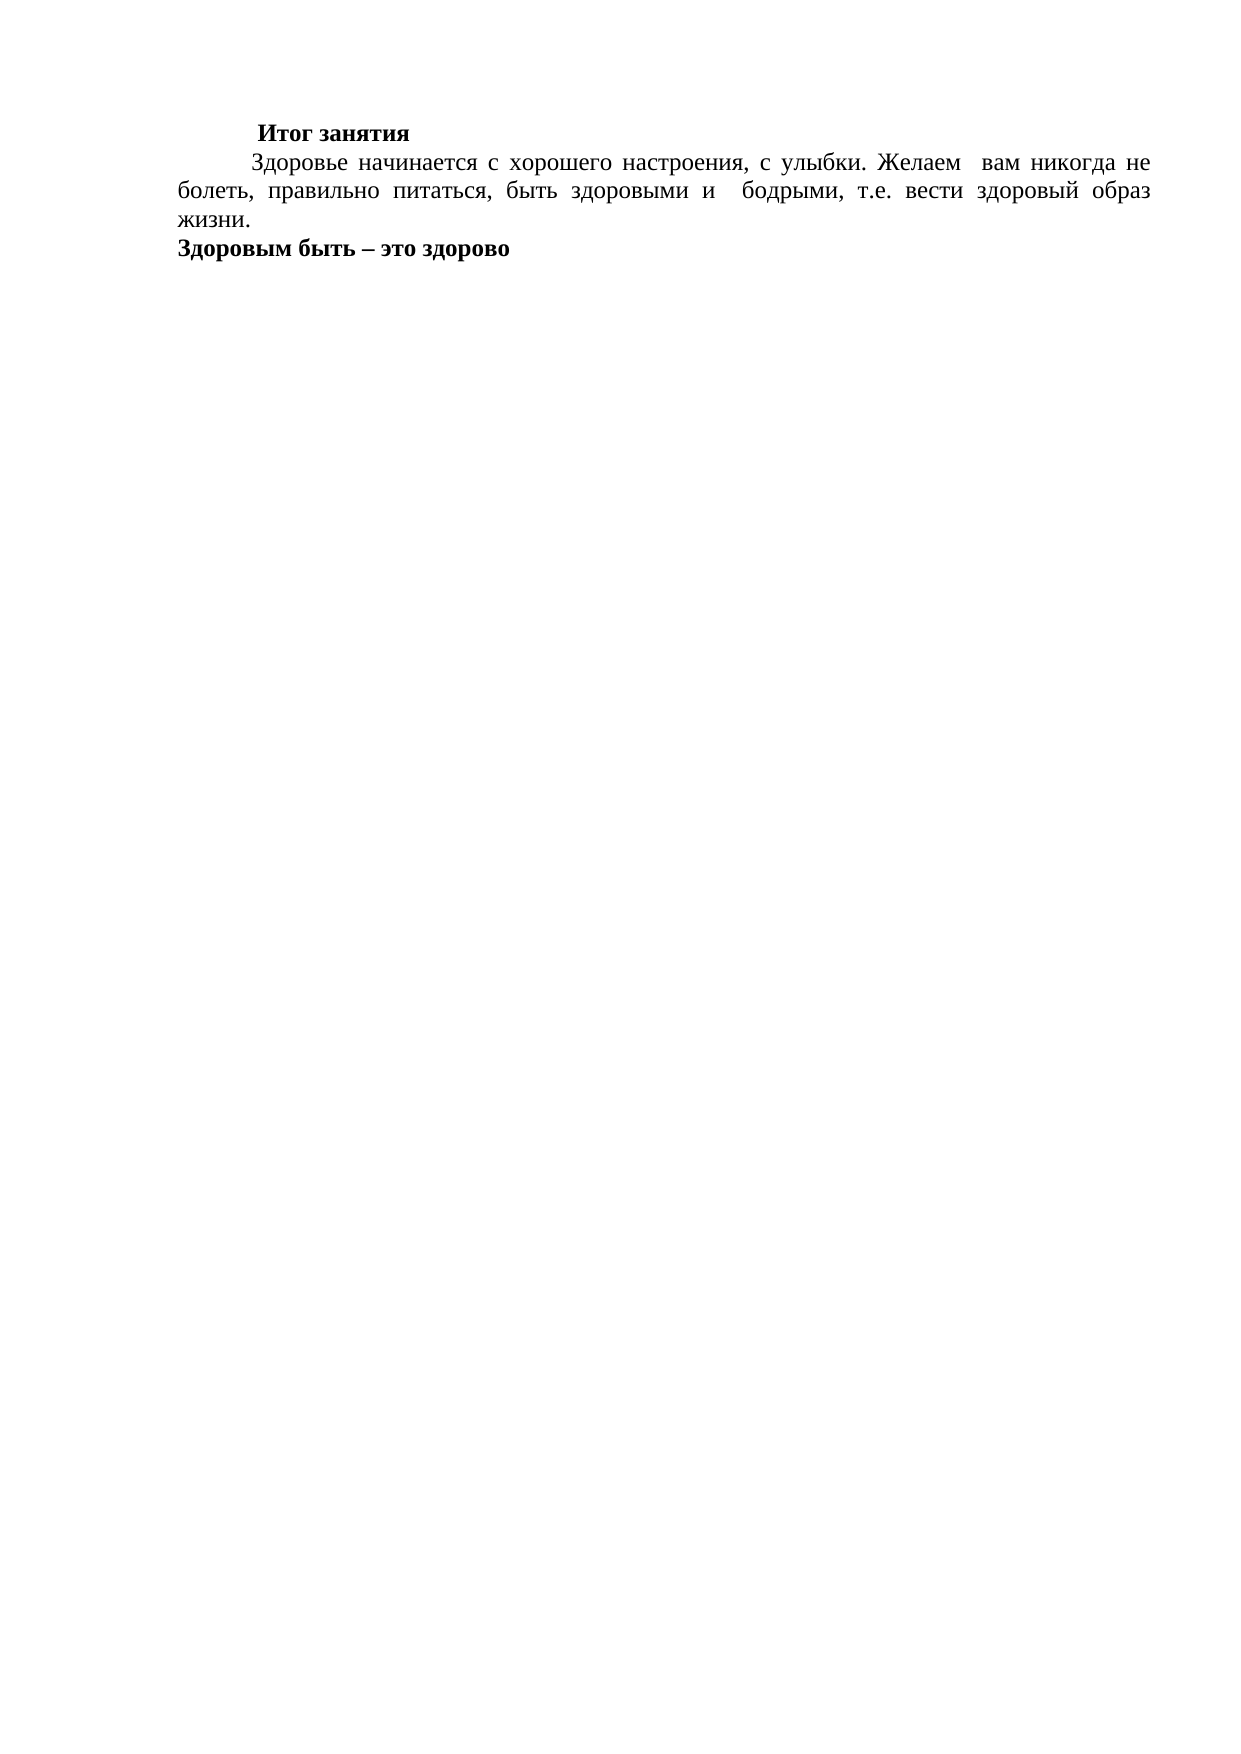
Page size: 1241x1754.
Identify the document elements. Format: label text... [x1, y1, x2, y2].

text Здоровье начинается с хорошего настроения, с улыбки. Желаем вам никогда не болеть, правильно питаться, быть здоровыми и бодрыми, т.е. вести здоровый образ жизни. [177, 147, 1152, 233]
text Здоровым быть – это здорово [177, 233, 1152, 262]
text Итог занятия [251, 118, 1152, 147]
